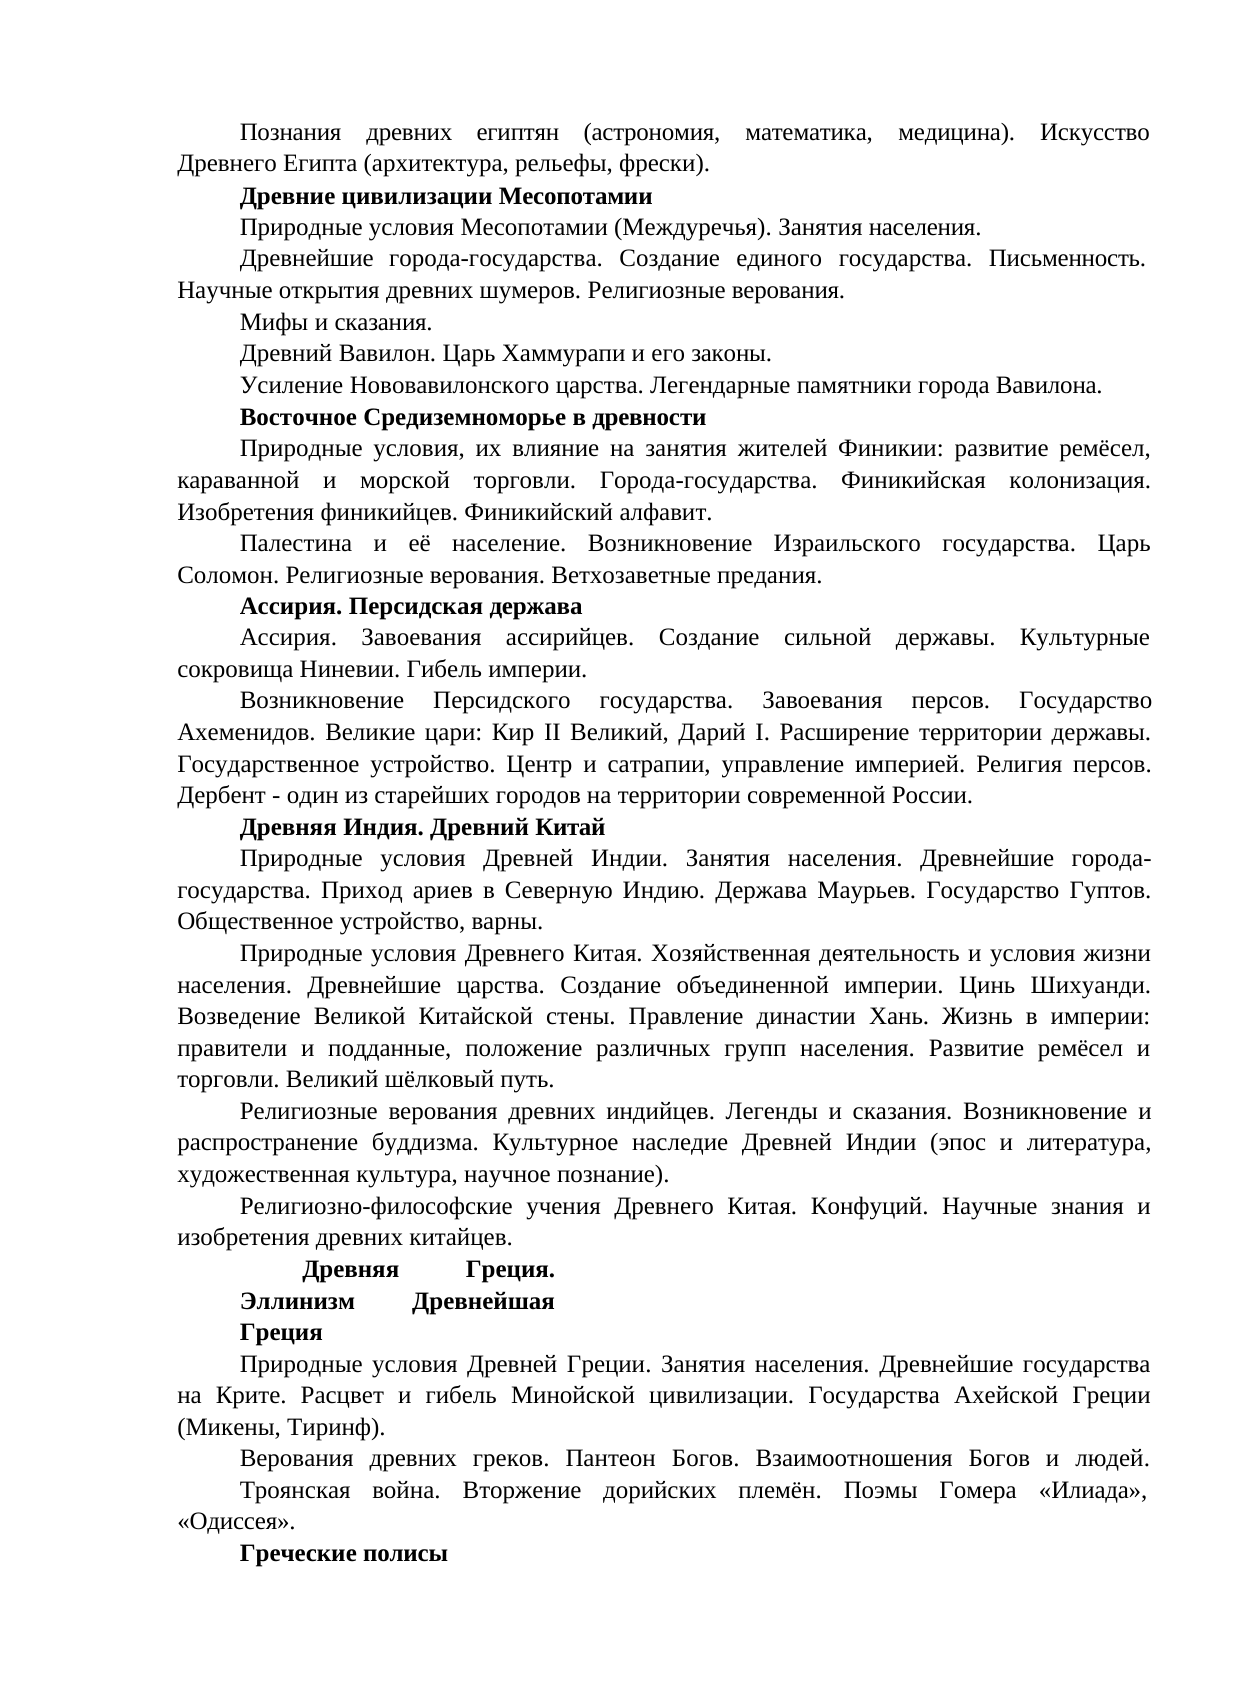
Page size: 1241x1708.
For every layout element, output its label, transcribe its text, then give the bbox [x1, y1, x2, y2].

text Познания древних египтян (астрономия, математика, медицина). Искусство Древнего Египта (архитектура, рельефы, фрески). [177, 117, 1151, 177]
subtitle Ассирия. Персидская держава [239, 591, 1166, 620]
text Религиозно-философские учения Древнего Китая. Конфуций. Научные знания и изобретения древних китайцев. [177, 1191, 1152, 1251]
text Древний Вавилон. Царь Хаммурапи и его законы. [239, 338, 1166, 367]
text Возникновение Персидского государства. Завоевания персов. Государство Ахеменидов. Великие цари: Кир II Великий, Дарий I. Расширение территории державы. Государственное устройство. Центр и сатрапии, управление империей. Религия персов. Дербент - один из старейших городов на территории современной России. [177, 686, 1153, 809]
text Мифы и сказания. [239, 307, 1166, 336]
text «Одиссея». [177, 1507, 1166, 1535]
text Усиление Нововавилонского царства. Легендарные памятники города Вавилона. [239, 370, 1166, 399]
subtitle Древняя Греция. Эллинизм Древнейшая Греция [239, 1254, 555, 1346]
text Природные условия Древнего Китая. Хозяйственная деятельность и условия жизни населения. Древнейшие царства. Создание объединенной империи. Цинь Шихуанди. Возведение Великой Китайской стены. Правление династии Хань. Жизнь в империи: правители и подданные, положение различных групп населения. Развитие ремёсел и торговли. Великий шёлковый путь. [177, 938, 1152, 1093]
subtitle Древняя Индия. Древний Китай [239, 812, 1166, 841]
text Палестина и её население. Возникновение Израильского государства. Царь Соломон. Религиозные верования. Ветхозаветные предания. [177, 528, 1151, 588]
text Ассирия. Завоевания ассирийцев. Создание сильной державы. Культурные сокровища Ниневии. Гибель империи. [177, 622, 1151, 682]
text Природные условия, их влияние на занятия жителей Финикии: развитие ремёсел, караванной и морской торговли. Города-государства. Финикийская колонизация. Изобретения финикийцев. Финикийский алфавит. [177, 433, 1152, 525]
subtitle Восточное Средиземноморье в древности [239, 402, 1166, 431]
text Верования древних греков. Пантеон Богов. Взаимоотношения Богов и людей. Троянская война. Вторжение дорийских племён. Поэмы Гомера «Илиада», [239, 1443, 1151, 1504]
text Религиозные верования древних индийцев. Легенды и сказания. Возникновение и распространение буддизма. Культурное наследие Древней Индии (эпос и литература, художественная культура, научное познание). [177, 1096, 1152, 1188]
text Природные условия Месопотамии (Междуречья). Занятия населения. [239, 212, 1166, 241]
text Природные условия Древней Греции. Занятия населения. Древнейшие государства на Крите. Расцвет и гибель Минойской цивилизации. Государства Ахейской Греции (Микены, Тиринф). [177, 1349, 1151, 1441]
text Древнейшие города-государства. Создание единого государства. Письменность. [239, 243, 1166, 272]
text Природные условия Древней Индии. Занятия населения. Древнейшие города- государства. Приход ариев в Северную Индию. Держава Маурьев. Государство Гуптов. Общественное устройство, варны. [177, 843, 1152, 935]
text Научные открытия древних шумеров. Религиозные верования. [177, 275, 1166, 304]
subtitle Древние цивилизации Месопотамии [239, 181, 1166, 209]
subtitle Греческие полисы [239, 1538, 1166, 1566]
